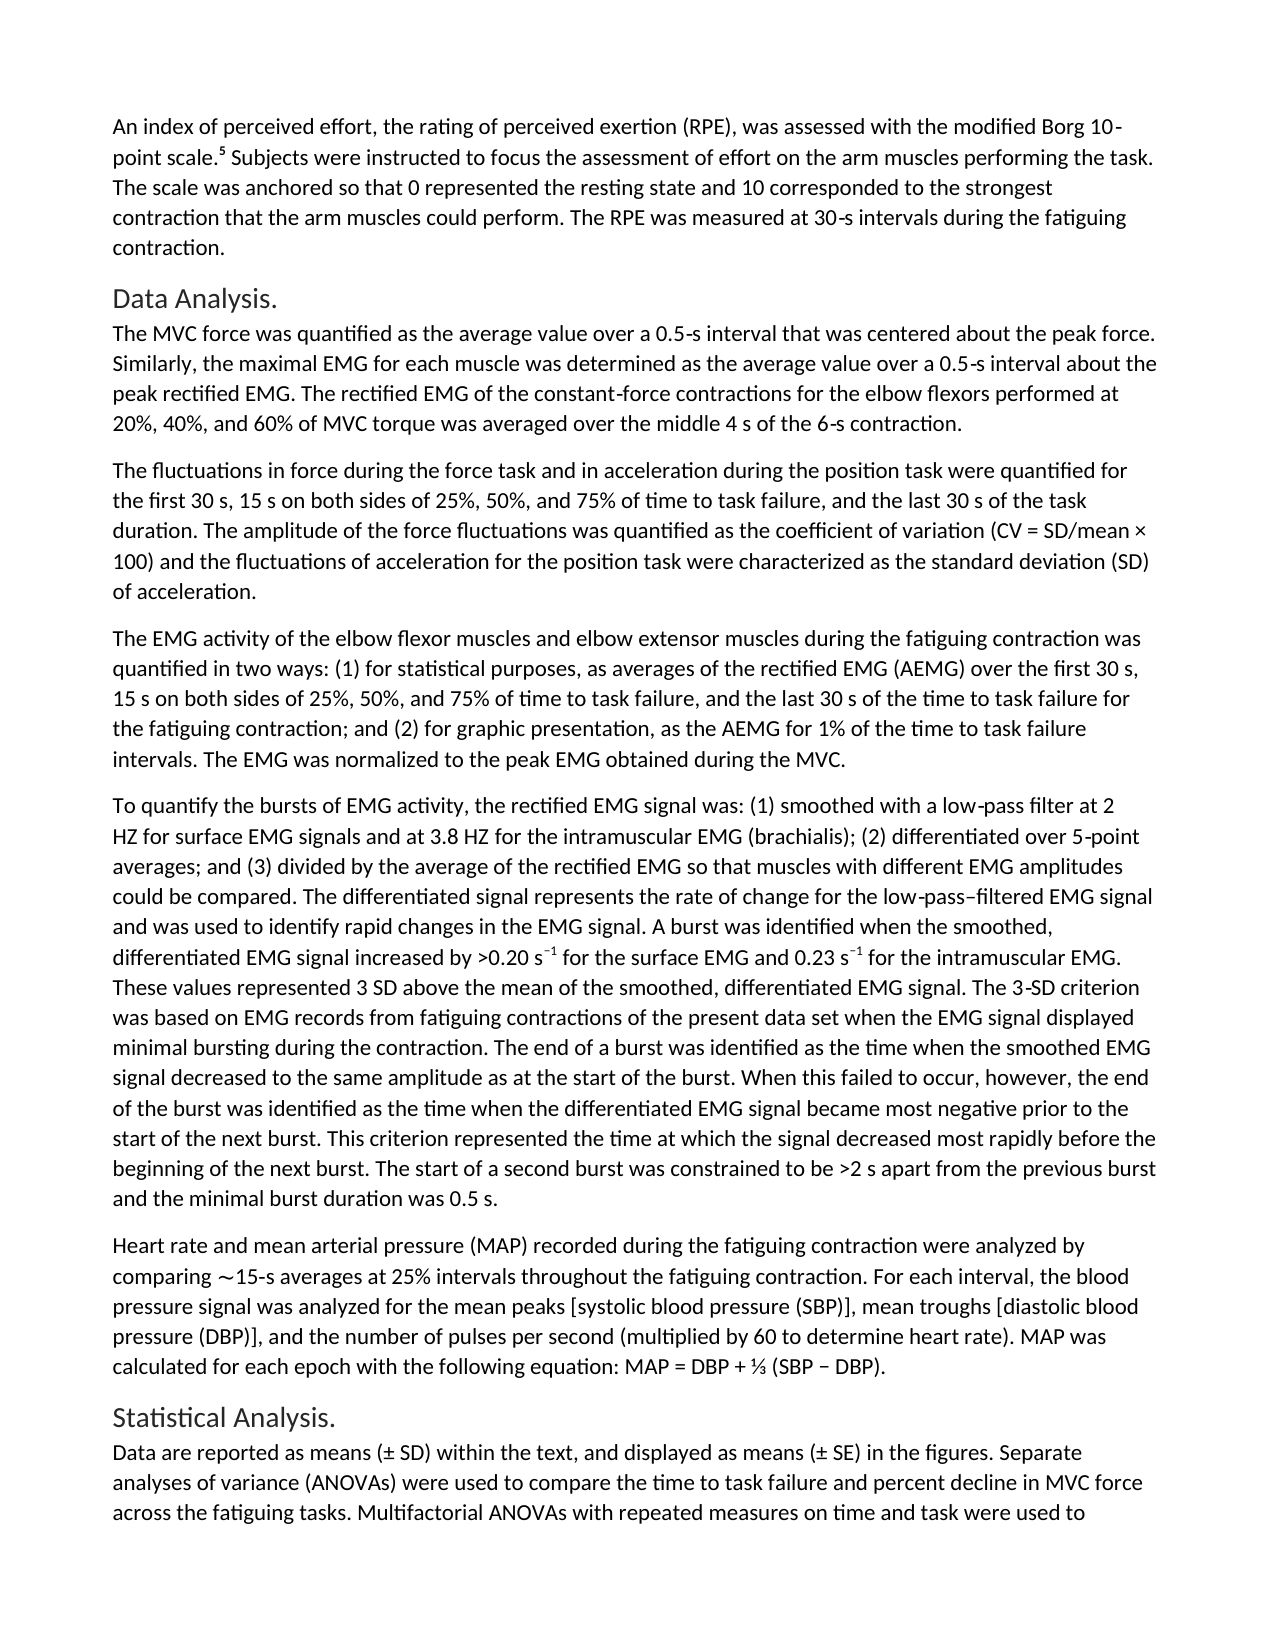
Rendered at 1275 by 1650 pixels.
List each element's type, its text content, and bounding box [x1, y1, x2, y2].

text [112, 1438, 1162, 1526]
text To quantify the bursts of EMG activity, the rectified EMG signal was: (1) smoothed with a low‐pass filter at 2 HZ for surface EMG signals and at 3.8 HZ for the intramuscular EMG (brachialis); (2) differentiated over 5‐point averages; and (3) divided by the average of the rectified EMG so that muscles with different EMG amplitudes could be compared. The differentiated signal represents the rate of change for the low‐pass–filtered EMG signal and was used to identify rapid changes in the EMG signal. A burst was identified when the smoothed, differentiated EMG signal increased by >0.20 s−1 for the surface EMG and 0.23 s−1 for the intramuscular EMG. These values represented 3 SD above the mean of the smoothed, differentiated EMG signal. The 3‐SD criterion was based on EMG records from fatiguing contractions of the present data set when the EMG signal displayed minimal bursting during the contraction. The end of a burst was identified as the time when the smoothed EMG signal decreased to the same amplitude as at the start of the burst. When this failed to occur, however, the end of the burst was identified as the time when the differentiated EMG signal became most negative prior to the start of the next burst. This criterion represented the time at which the signal decreased most rapidly before the beginning of the next burst. The start of a second burst was constrained to be >2 s apart from the previous burst and the minimal burst duration was 0.5 s. [112, 792, 1162, 1212]
text An index of perceived effort, the rating of perceived exertion (RPE), was assessed with the modified Borg 10‐point scale.5 Subjects were instructed to focus the assessment of effort on the arm muscles performing the task. The scale was anchored so that 0 represented the resting state and 10 corresponded to the strongest contraction that the arm muscles could perform. The RPE was measured at 30‐s intervals during the fatiguing contraction. [112, 112, 1162, 261]
text The MVC force was quantified as the average value over a 0.5‐s interval that was centered about the peak force. Similarly, the maximal EMG for each muscle was determined as the average value over a 0.5‐s interval about the peak rectified EMG. The rectified EMG of the constant‐force contractions for the elbow flexors performed at 20%, 40%, and 60% of MVC torque was averaged over the middle 4 s of the 6‐s contraction. [112, 319, 1162, 437]
text The fluctuations in force during the force task and in acceleration during the position task were quantified for the first 30 s, 15 s on both sides of 25%, 50%, and 75% of time to task failure, and the last 30 s of the task duration. The amplitude of the force fluctuations was quantified as the coefficient of variation (CV = SD/mean × 100) and the fluctuations of acceleration for the position task were characterized as the standard deviation (SD) of acceleration. [112, 456, 1162, 605]
subtitle Statistical Analysis. [112, 1399, 1162, 1435]
text Heart rate and mean arterial pressure (MAP) recorded during the fatiguing contraction were analyzed by comparing ∼15‐s averages at 25% intervals throughout the fatiguing contraction. For each interval, the blood pressure signal was analyzed for the mean peaks [systolic blood pressure (SBP)], mean troughs [diastolic blood pressure (DBP)], and the number of pulses per second (multiplied by 60 to determine heart rate). MAP was calculated for each epoch with the following equation: MAP = DBP + ⅓ (SBP − DBP). [112, 1231, 1162, 1380]
subtitle Data Analysis. [112, 280, 1162, 316]
text The EMG activity of the elbow flexor muscles and elbow extensor muscles during the fatiguing contraction was quantified in two ways: (1) for statistical purposes, as averages of the rectified EMG (AEMG) over the first 30 s, 15 s on both sides of 25%, 50%, and 75% of time to task failure, and the last 30 s of the time to task failure for the fatiguing contraction; and (2) for graphic presentation, as the AEMG for 1% of the time to task failure intervals. The EMG was normalized to the peak EMG obtained during the MVC. [112, 624, 1162, 773]
